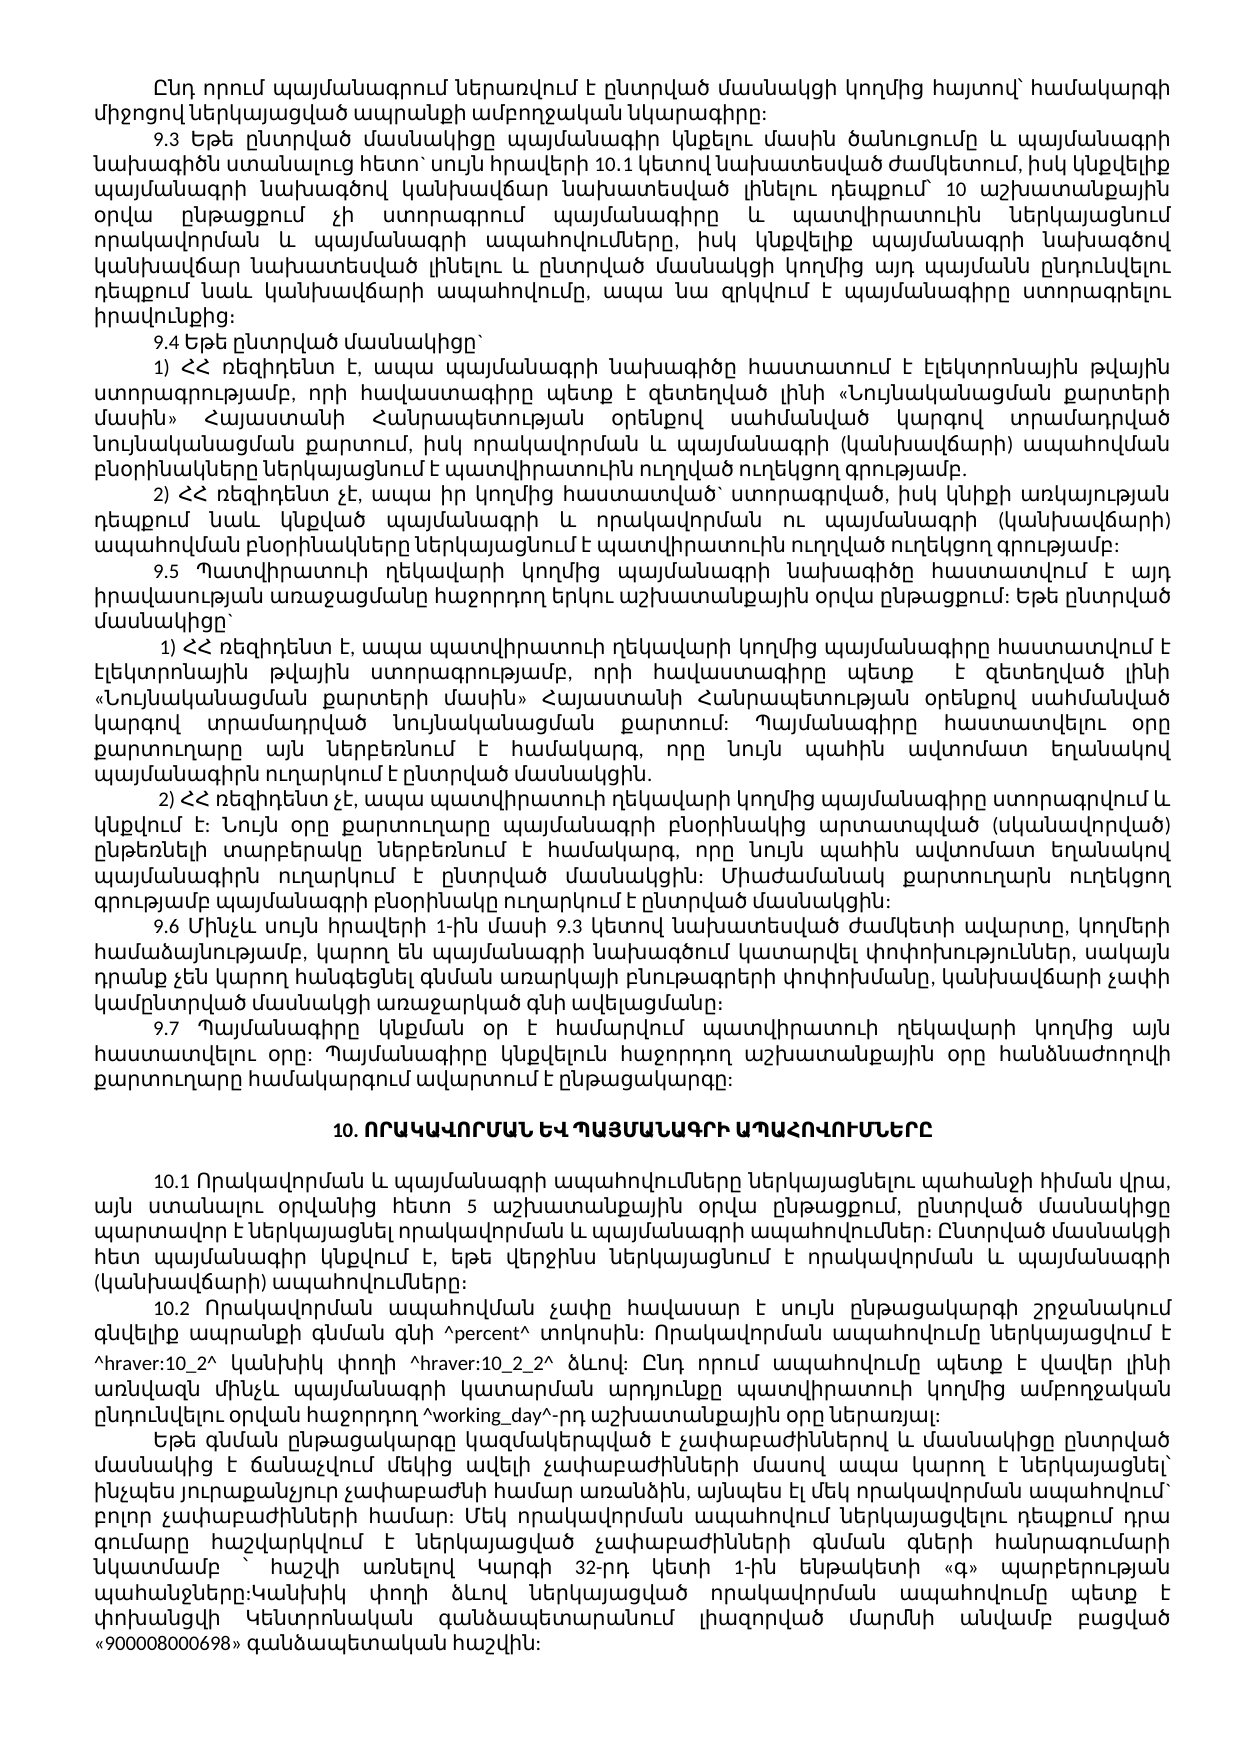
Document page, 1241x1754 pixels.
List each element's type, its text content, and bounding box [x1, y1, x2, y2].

text 9.3 Եթե ընտրված մասնակիցը պայմանագիր կնքելու մասին ծանուցումը և պայմանագրի նախագիծն ստանալուց հետո` սույն հրավերի 10․1 կետով նախատեսված ժամկետում, իսկ կնքվելիք պայմանագրի նախագծով կանխավճար նախատեսված լինելու դեպքում՝ 10 աշխատանքային օրվա ընթացքում չի ստորագրում պայմանագիրը և պատվիրատուին ներկայացնում որակավորման և պայմանագրի ապահովումները, իսկ կնքվելիք պայմանագրի նախագծով կանխավճար նախատեսված լինելու և ընտրված մասնակցի կողմից այդ պայմանն ընդունվելու դեպքում նաև կանխավճարի ապահովումը, ապա նա զրկվում է պայմանագիրը ստորագրելու իրավունքից։ [94, 126, 1171, 329]
text 1) ՀՀ ռեզիդենտ է, ապա պայմանագրի նախագիծը հաստատում է էլեկտրոնային թվային ստորագրությամբ, որի հավաստագիրը պետք է զետեղված լինի «Նույնականացման քարտերի մասին» Հայաստանի Հանրապետության օրենքով սահմանված կարգով տրամադրված նույնականացման քարտում, իսկ որակավորման և պայմանագրի (կանխավճարի) ապահովման բնօրինակները ներկայացնում է պատվիրատուին ուղղված ուղեկցող գրությամբ. [94, 354, 1171, 482]
text 9.6 Մինչև սույն հրավերի 1-ին մասի 9.3 կետով նախատեսված ժամկետի ավարտը, կողմերի համաձայնությամբ, կարող են պայմանագրի նախագծում կատարվել փոփոխություններ, սակայն դրանք չեն կարող հանգեցնել գնման առարկայի բնութագրերի փոփոխմանը, կանխավճարի չափի կամընտրված մասնակցի առաջարկած գնի ավելացմանը։ [94, 914, 1171, 1015]
text 1) ՀՀ ռեզիդենտ է, ապա պատվիրատուի ղեկավարի կողմից պայմանագիրը հաստատվում է էլեկտրոնային թվային ստորագրությամբ, որի հավաստագիրը պետք է զետեղված լինի «Նույնականացման քարտերի մասին» Հայաստանի Հանրապետության օրենքով սահմանված կարգով տրամադրված նույնականացման քարտում: Պայմանագիրը հաստատվելու օրը քարտուղարը այն ներբեռնում է համակարգ, որը նույն պահին ավտոմատ եղանակով պայմանագիրն ուղարկում է ընտրված մասնակցին. [94, 634, 1171, 787]
text 10.1 Որակավորման և պայմանագրի ապահովումները ներկայացնելու պահանջի հիման վրա, այն ստանալու օրվանից հետո 5 աշխատանքային օրվա ընթացքում, ընտրված մասնակիցը պարտավոր է ներկայացնել որակավորման և պայմանագրի ապահովումներ։ Ընտրված մասնակցի հետ պայմանագիր կնքվում է, եթե վերջինս ներկայացնում է որակավորման և պայմանագրի (կանխավճարի) ապահովումները։ [94, 1168, 1171, 1295]
text 10.2 Որակավորման ապահովման չափը հավասար է սույն ընթացակարգի շրջանակում գնվելիք ապրանքի գնման գնի ^percent^ տոկոսին: Որակավորման ապահովումը ներկայացվում է ^hraver:10_2^ կանխիկ փողի ^hraver:10_2_2^ ձևով: Ընդ որում ապահովումը պետք է վավեր լինի առնվազն մինչև պայմանագրի կատարման արդյունքը պատվիրատուի կողմից ամբողջական ընդունվելու օրվան հաջորդող ^working_day^-րդ աշխատանքային օրը ներառյալ: [94, 1295, 1171, 1427]
text 9.4 Եթե ընտրված մասնակիցը` [94, 329, 1171, 354]
text Եթե գնման ընթացակարգը կազմակերպված է չափաբաժիններով և մասնակիցը ընտրված մասնակից է ճանաչվում մեկից ավելի չափաբաժինների մասով ապա կարող է ներկայացնել՝ ինչպես յուրաքանչյուր չափաբաժնի համար առանձին, այնպես էլ մեկ որակավորման ապահովում` բոլոր չափաբաժինների համար: Մեկ որակավորման ապահովում ներկայացվելու դեպքում դրա գումարը հաշվարկվում է ներկայացված չափաբաժինների գնման գների հանրագումարի նկատմամբ ՝ հաշվի առնելով Կարգի 32-րդ կետի 1-ին ենթակետի «գ» պարբերության պահանջները:Կանխիկ փողի ձևով ներկայացված որակավորման ապահովումը պետք է փոխանցվի Կենտրոնական գանձապետարանում լիազորված մարմնի անվամբ բացված «900008000698» գանձապետական հաշվին: [94, 1427, 1171, 1656]
text 10. ՈՐԱԿԱՎՈՐՄԱՆ ԵՎ ՊԱՅՄԱՆԱԳՐԻ ԱՊԱՀՈՎՈՒՄՆԵՐԸ [94, 1117, 1171, 1142]
text 2) ՀՀ ռեզիդենտ չէ, ապա պատվիրատուի ղեկավարի կողմից պայմանագիրը ստորագրվում և կնքվում է: Նույն օրը քարտուղարը պայմանագրի բնօրինակից արտատպված (սկանավորված) ընթեռնելի տարբերակը ներբեռնում է համակարգ, որը նույն պահին ավտոմատ եղանակով պայմանագիրն ուղարկում է ընտրված մասնակցին: Միաժամանակ քարտուղարն ուղեկցող գրությամբ պայմանագրի բնօրինակը ուղարկում է ընտրված մասնակցին: [94, 787, 1171, 914]
text 9.7 Պայմանագիրը կնքման օր է համարվում պատվիրատուի ղեկավարի կողմից այն հաստատվելու օրը: Պայմանագիրը կնքվելուն հաջորդող աշխատանքային օրը հանձնաժողովի քարտուղարը համակարգում ավարտում է ընթացակարգը: [94, 1015, 1171, 1092]
text Ընդ որում պայմանագրում ներառվում է ընտրված մասնակցի կողմից հայտով՝ համակարգի միջոցով ներկայացված ապրանքի ամբողջական նկարագիրը: [94, 75, 1171, 126]
text 2) ՀՀ ռեզիդենտ չէ, ապա իր կողմից հաստատված` ստորագրված, իսկ կնիքի առկայության դեպքում նաև կնքված պայմանագրի և որակավորման ու պայմանագրի (կանխավճարի) ապահովման բնօրինակները ներկայացնում է պատվիրատուին ուղղված ուղեկցող գրությամբ: [94, 482, 1171, 558]
text 9.5 Պատվիրատուի ղեկավարի կողմից պայմանագրի նախագիծը հաստատվում է այդ իրավասության առաջացմանը հաջորդող երկու աշխատանքային օրվա ընթացքում: Եթե ընտրված մասնակիցը` [94, 558, 1171, 634]
